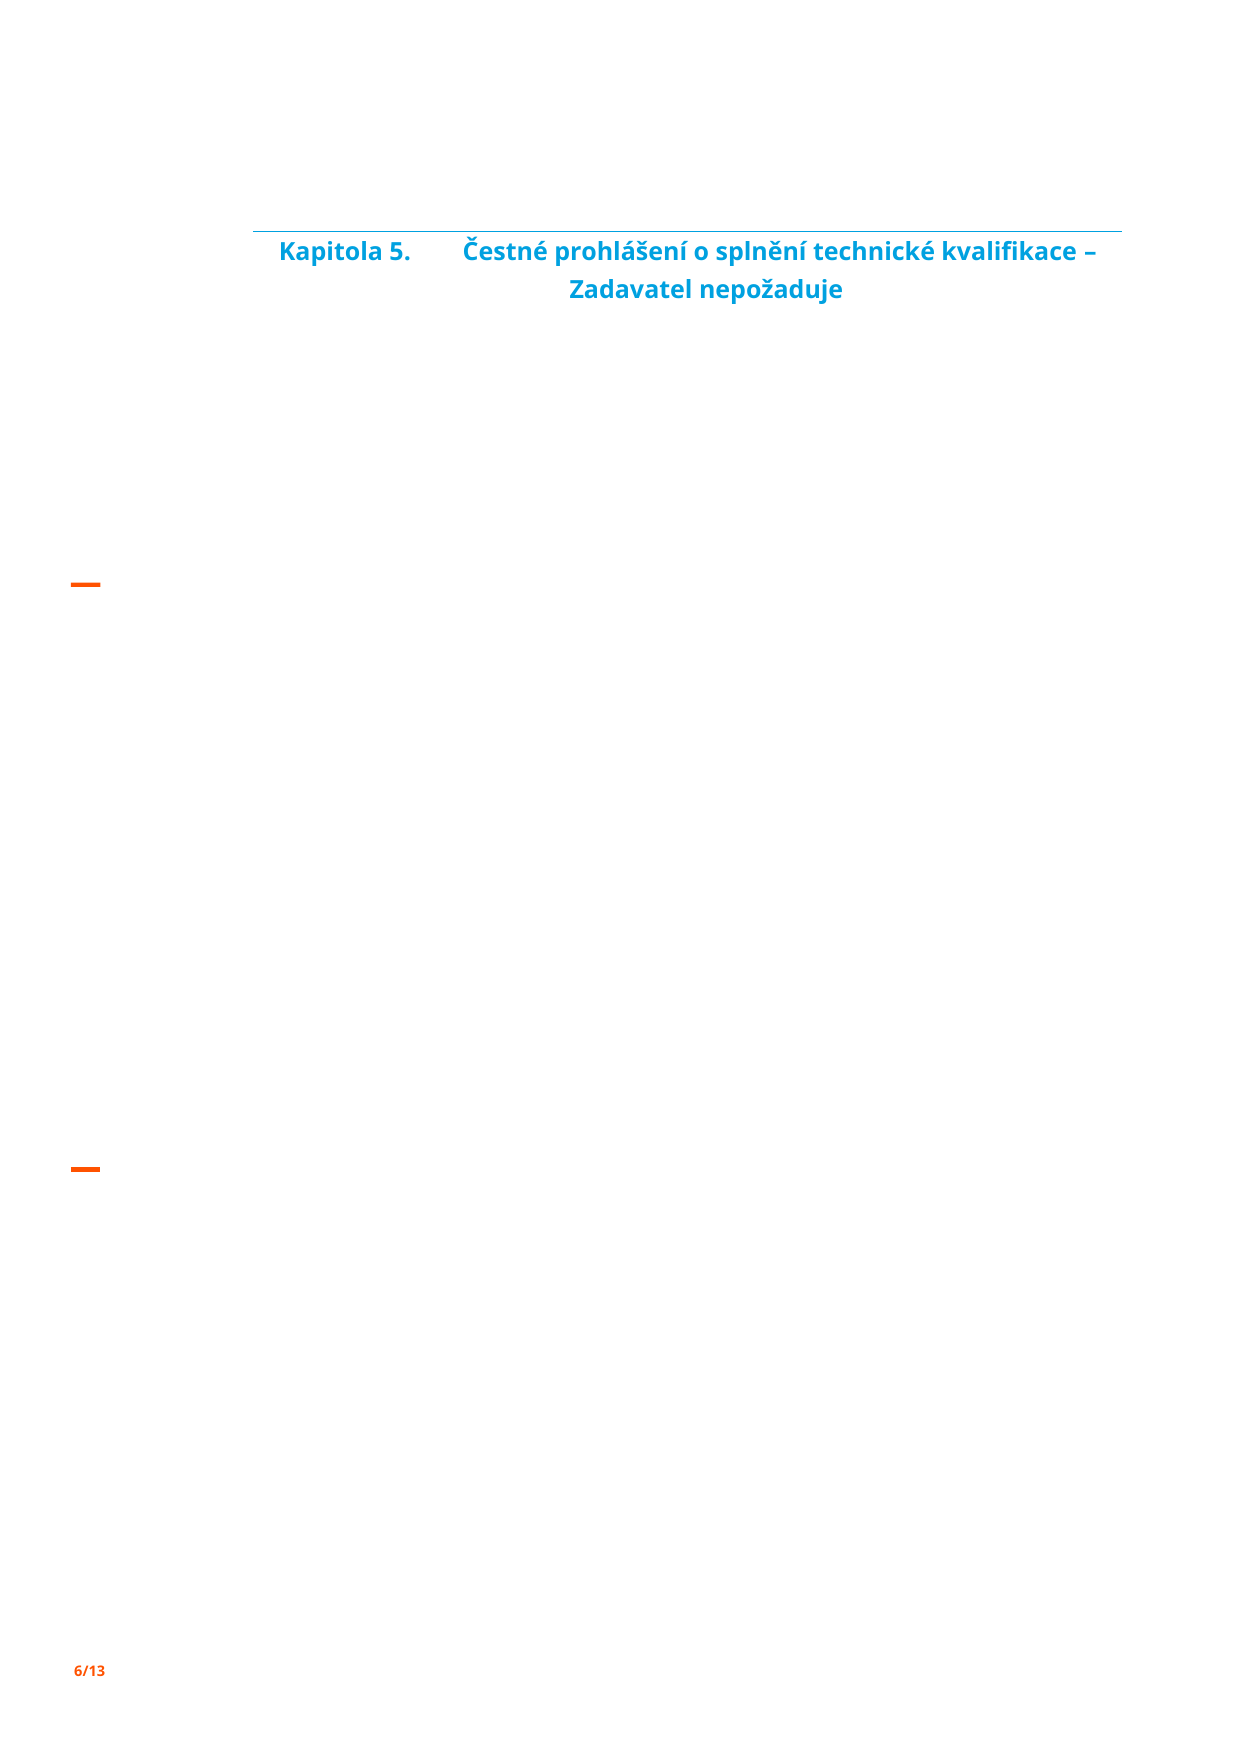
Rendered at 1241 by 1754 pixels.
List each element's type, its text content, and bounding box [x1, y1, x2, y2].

subtitle Čestné prohlášení o splnění technické kvalifikace – Zadavatel nepožaduje [253, 232, 1122, 305]
